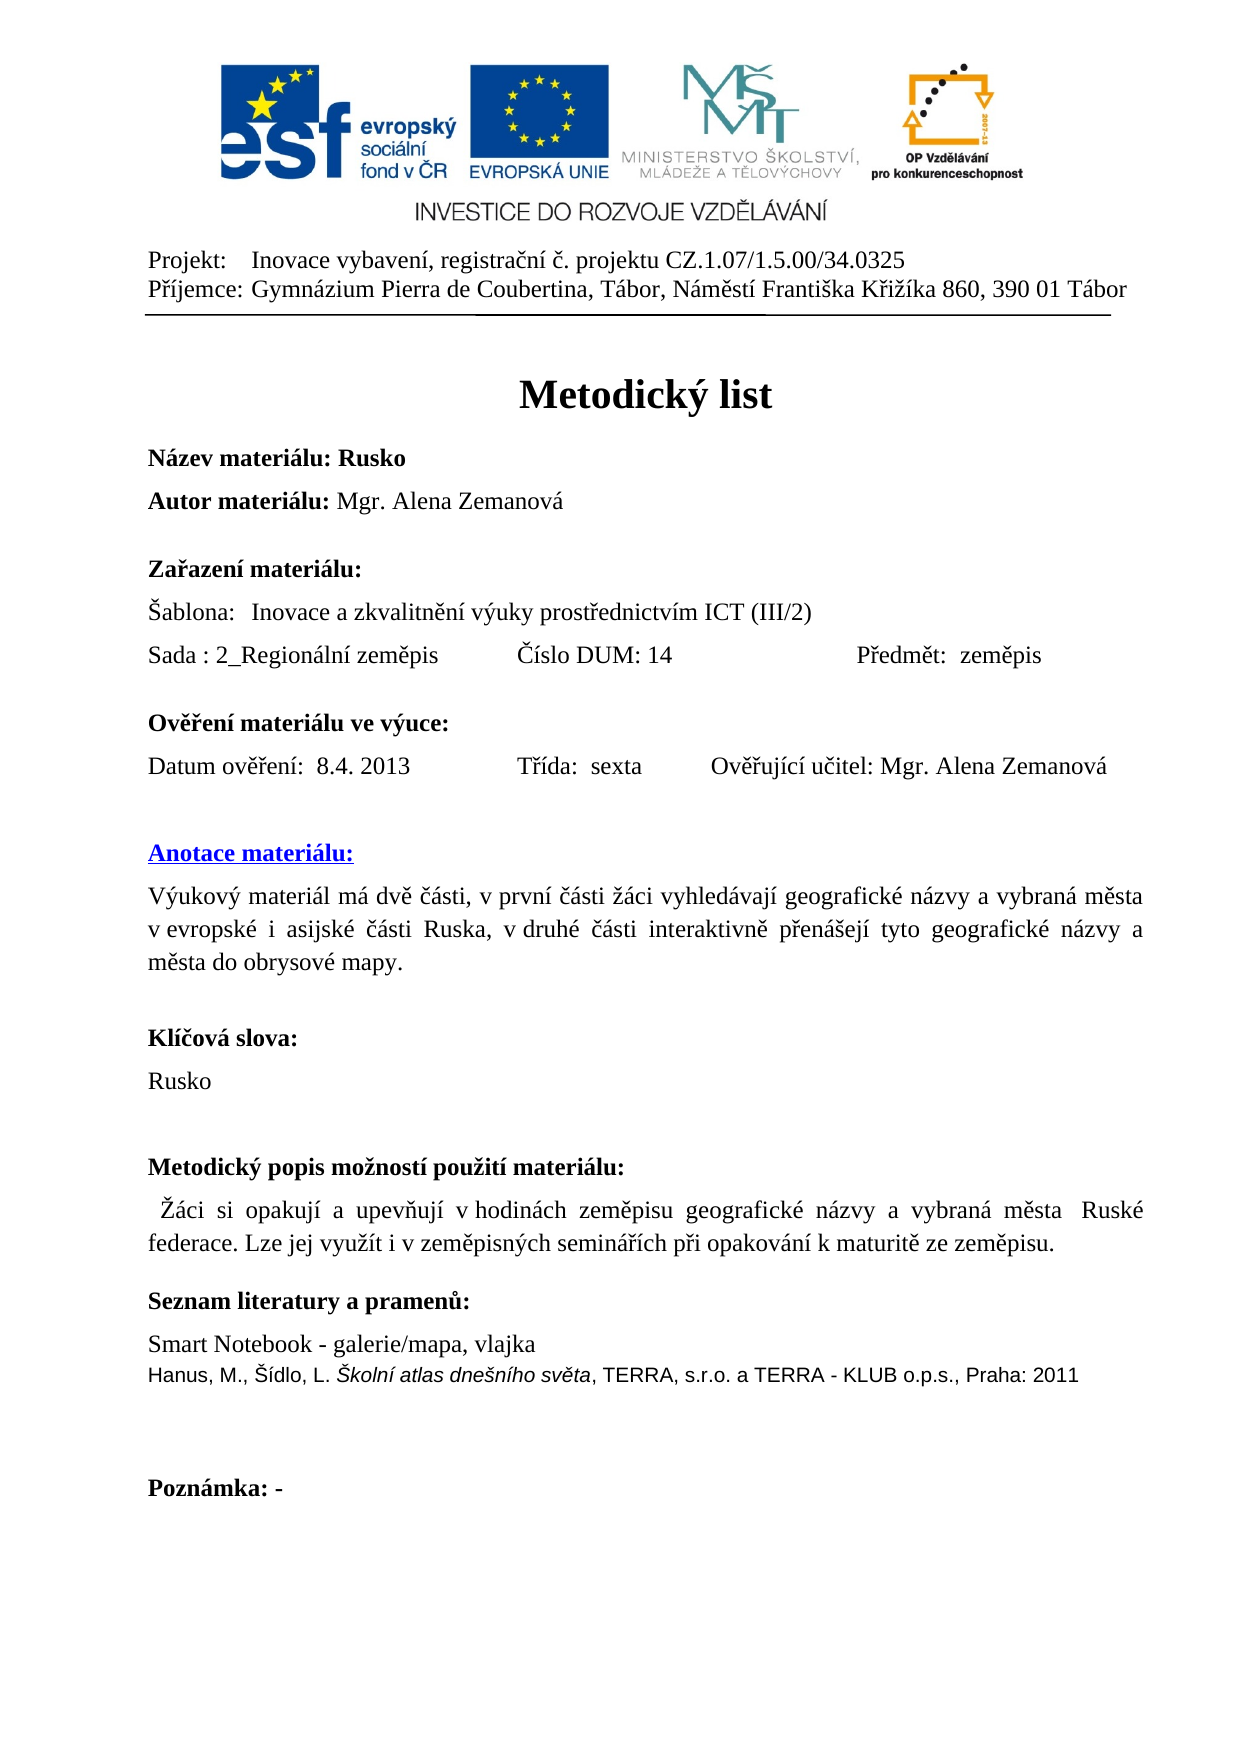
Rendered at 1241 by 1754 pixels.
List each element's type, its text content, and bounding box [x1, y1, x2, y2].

text Seznam literatury a pramenů: [148, 1286, 1144, 1315]
text Poznámka: - [148, 1473, 1144, 1502]
text Datum ověření: 8.4. 2013 Třída: sexta Ověřující učitel: Mgr. Alena Zemanová [148, 751, 1144, 780]
text Šablona: Inovace a zkvalitnění výuky prostřednictvím ICT (III/2) [148, 597, 1144, 626]
text Zařazení materiálu: [148, 554, 1144, 583]
text Metodický list [148, 370, 1144, 418]
picture [217, 62, 1029, 224]
text Anotace materiálu: [148, 838, 1144, 866]
text Klíčová slova: [148, 1023, 1144, 1052]
text Smart Notebook - galerie/mapa, vlajka [148, 1329, 1144, 1358]
text Žáci si opakují a upevňují v hodinách zeměpisu geografické názvy a vybraná města Ruské federace. Lze jej využít i v zeměpisných seminářích při opakování k maturitě ze zeměpisu. [148, 1195, 1144, 1257]
text Metodický popis možností použití materiálu: [148, 1152, 1144, 1181]
text Sada : 2_Regionální zeměpis Číslo DUM: 14 Předmět: zeměpis [148, 640, 1144, 669]
text Ověření materiálu ve výuce: [148, 708, 1144, 737]
text Autor materiálu: Mgr. Alena Zemanová [148, 486, 1144, 514]
text Hanus, M., Šídlo, L. Školní atlas dnešního světa, TERRA, s.r.o. a TERRA - KLUB o.p.s., Praha: 2011 [148, 1363, 1144, 1387]
text Výukový materiál má dvě části, v první části žáci vyhledávají geografické názvy a vybraná města v evropské i asijské části Ruska, v druhé části interaktivně přenášejí tyto geografické názvy a města do obrysové mapy. [148, 881, 1144, 976]
text Název materiálu: Rusko [148, 443, 1144, 471]
text Rusko [148, 1066, 1144, 1095]
